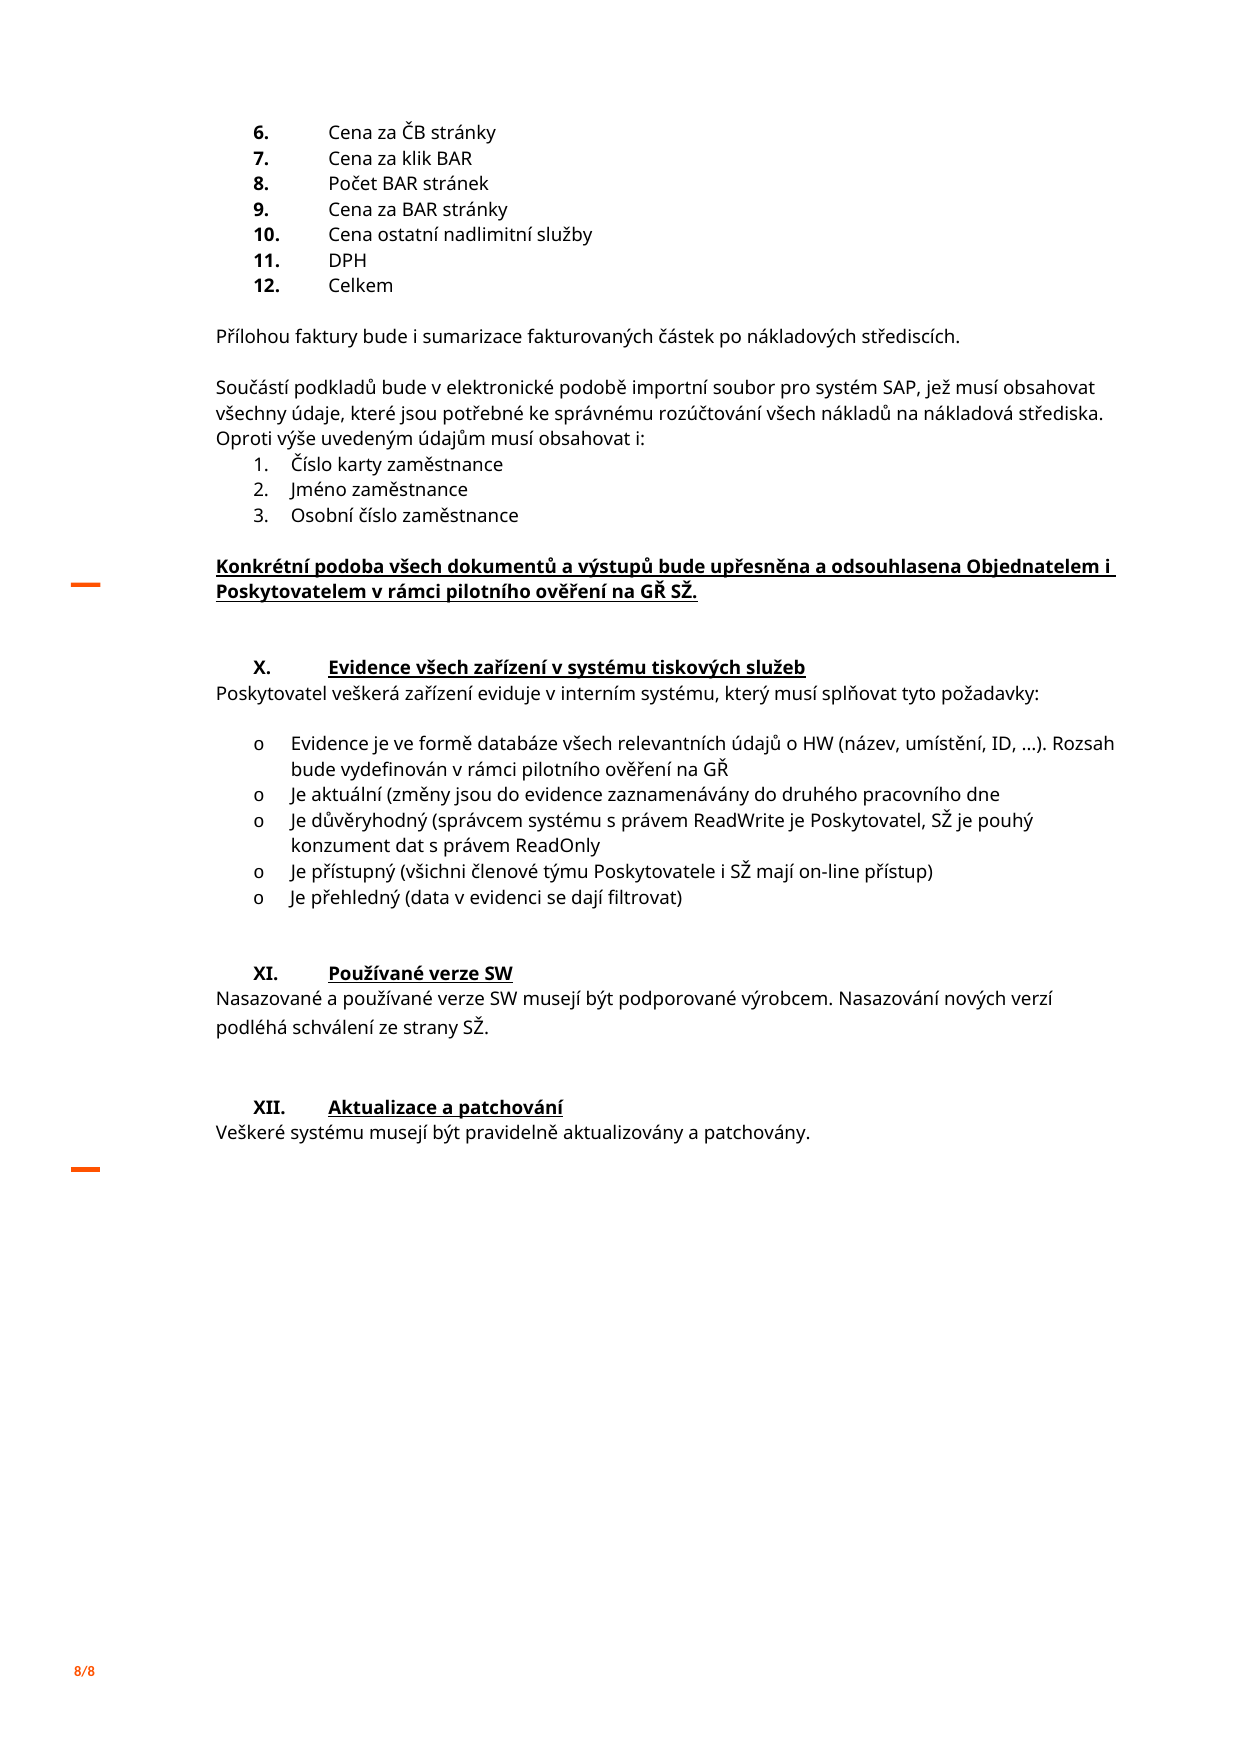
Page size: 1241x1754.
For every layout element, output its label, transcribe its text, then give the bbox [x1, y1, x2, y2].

list Jméno zaměstnance [253, 477, 1122, 502]
list Používané verze SW [253, 960, 1122, 985]
list Číslo karty zaměstnance [253, 451, 1122, 477]
list Evidence je ve formě databáze všech relevantních údajů o HW (název, umístění, ID, …). Rozsah bude vydefinován v rámci pilotního ověření na GŘ [253, 730, 1122, 781]
text Nasazované a používané verze SW musejí být podporované výrobcem. Nasazování nových verzí podléhá schválení ze strany SŽ. [216, 985, 1122, 1040]
text Veškeré systému musejí být pravidelně aktualizovány a patchovány. [216, 1119, 1122, 1145]
list Je důvěryhodný (správcem systému s právem ReadWrite je Poskytovatel, SŽ je pouhý konzument dat s právem ReadOnly [253, 807, 1122, 858]
list Je aktuální (změny jsou do evidence zaznamenávány do druhého pracovního dne [253, 781, 1122, 807]
list Je přístupný (všichni členové týmu Poskytovatele i SŽ mají on-line přístup) [253, 858, 1122, 884]
list Počet BAR stránek [253, 171, 1122, 196]
list Cena ostatní nadlimitní služby [253, 222, 1122, 247]
list Oproti výše uvedeným údajům musí obsahovat i: [216, 426, 1122, 451]
text Poskytovatel veškerá zařízení eviduje v interním systému, který musí splňovat tyto požadavky: [216, 680, 1122, 706]
list DPH [253, 247, 1122, 273]
list Cena za klik BAR [253, 145, 1122, 171]
list Součástí podkladů bude v elektronické podobě importní soubor pro systém SAP, jež musí obsahovat všechny údaje, které jsou potřebné ke správnému rozúčtování všech nákladů na nákladová střediska. [216, 375, 1122, 426]
list Cena za ČB stránky [253, 119, 1122, 145]
list Aktualizace a patchování [253, 1094, 1122, 1119]
list Celkem [253, 273, 1122, 298]
text Konkrétní podoba všech dokumentů a výstupů bude upřesněna a odsouhlasena Objednatelem i Poskytovatelem v rámci pilotního ověření na GŘ SŽ. [216, 553, 1122, 604]
list Je přehledný (data v evidenci se dají filtrovat) [253, 884, 1122, 910]
list Přílohou faktury bude i sumarizace fakturovaných částek po nákladových střediscích. [216, 324, 1122, 349]
list Osobní číslo zaměstnance [253, 502, 1122, 528]
list Evidence všech zařízení v systému tiskových služeb [253, 654, 1122, 680]
list Cena za BAR stránky [253, 196, 1122, 222]
